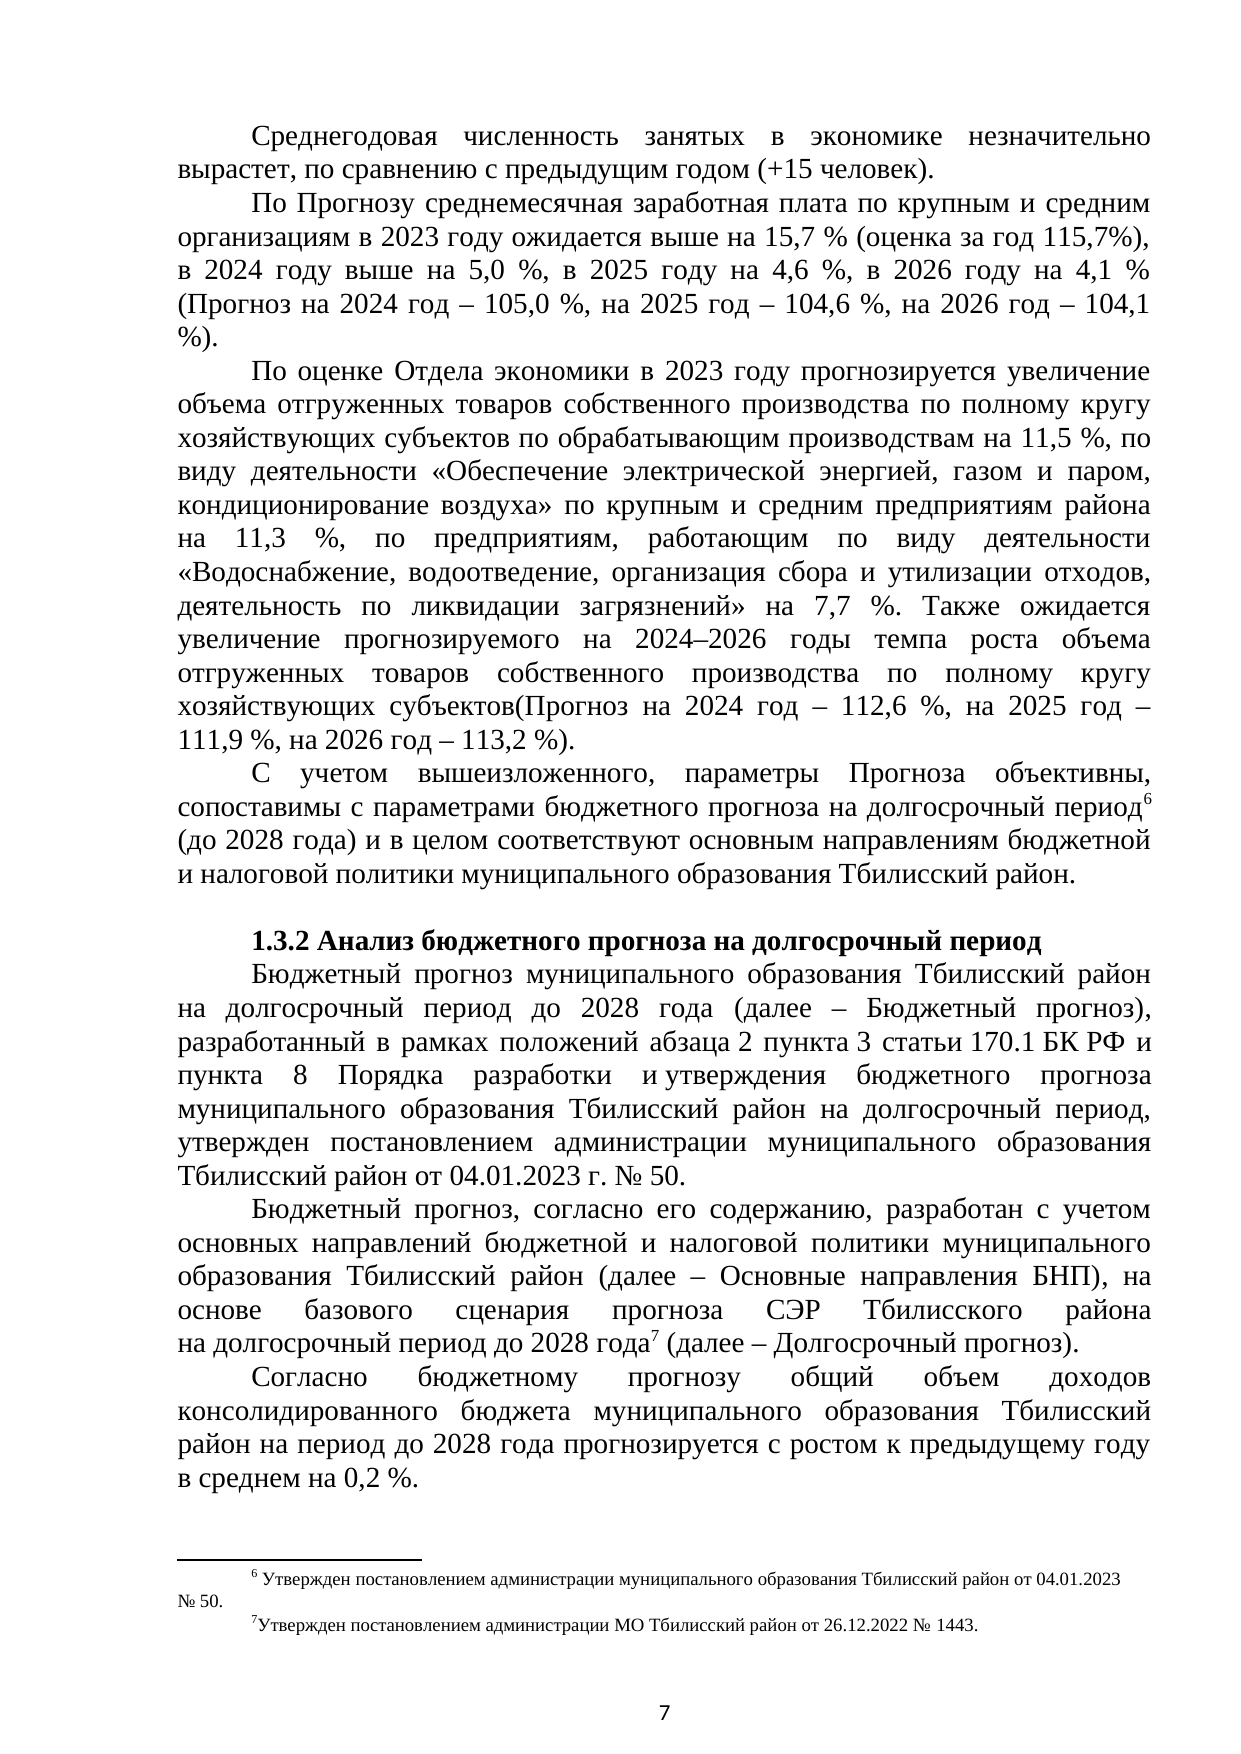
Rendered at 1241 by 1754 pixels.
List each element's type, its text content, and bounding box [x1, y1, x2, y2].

text Бюджетный прогноз муниципального образования Тбилисский район на долгосрочный период до 2028 года (далее – Бюджетный прогноз), разработанный в рамках положений абзаца 2 пункта 3 статьи 170.1 БК РФ и пункта 8 Порядка разработки и утверждения бюджетного прогноза муниципального образования Тбилисский район на долгосрочный период, утвержден постановлением администрации муниципального образования Тбилисский район от 04.01.2023 г. № 50. [177, 957, 1152, 1191]
text 1.3.2 Анализ бюджетного прогноза на долгосрочный период [177, 923, 1152, 957]
text Бюджетный прогноз, согласно его содержанию, разработан с учетом основных направлений бюджетной и налоговой политики муниципального образования Тбилисский район (далее – Основные направления БНП), на основе базового сценария прогноза СЭР Тбилисского района на долгосрочный период до 2028 года (далее – Долгосрочный прогноз). [177, 1191, 1152, 1359]
text По Прогнозу среднемесячная заработная плата по крупным и средним организациям в 2023 году ожидается выше на 15,7 % (оценка за год 115,7%), в 2024 году выше на 5,0 %, в 2025 году на 4,6 %, в 2026 году на 4,1 % (Прогноз на 2024 год – 105,0 %, на 2025 год – 104,6 %, на 2026 год – 104,1 %). [177, 185, 1152, 353]
text С учетом вышеизложенного, параметры Прогноза объективны, сопоставимы с параметрами бюджетного прогноза на долгосрочный период (до 2028 года) и в целом соответствуют основным направлениям бюджетной и налоговой политики муниципального образования Тбилисский район. [177, 755, 1152, 889]
text Согласно бюджетному прогнозу общий объем доходов консолидированного бюджета муниципального образования Тбилисский район на период до 2028 года прогнозируется с ростом к предыдущему году в среднем на 0,2 %. [177, 1359, 1152, 1493]
text По оценке Отдела экономики в 2023 году прогнозируется увеличение объема отгруженных товаров собственного производства по полному кругу хозяйствующих субъектов по обрабатывающим производствам на 11,5 %, по виду деятельности «Обеспечение электрической энергией, газом и паром, кондиционирование воздуха» по крупным и средним предприятиям района на 11,3 %, по предприятиям, работающим по виду деятельности «Водоснабжение, водоотведение, организация сбора и утилизации отходов, деятельность по ликвидации загрязнений» на 7,7 %. Также ожидается увеличение прогнозируемого на 2024–2026 годы темпа роста объема отгруженных товаров собственного производства по полному кругу хозяйствующих субъектов(Прогноз на 2024 год – 112,6 %, на 2025 год – 111,9 %, на 2026 год – 113,2 %). [177, 353, 1152, 755]
text Среднегодовая численность занятых в экономике незначительно вырастет, по сравнению с предыдущим годом (+15 человек). [177, 118, 1152, 185]
